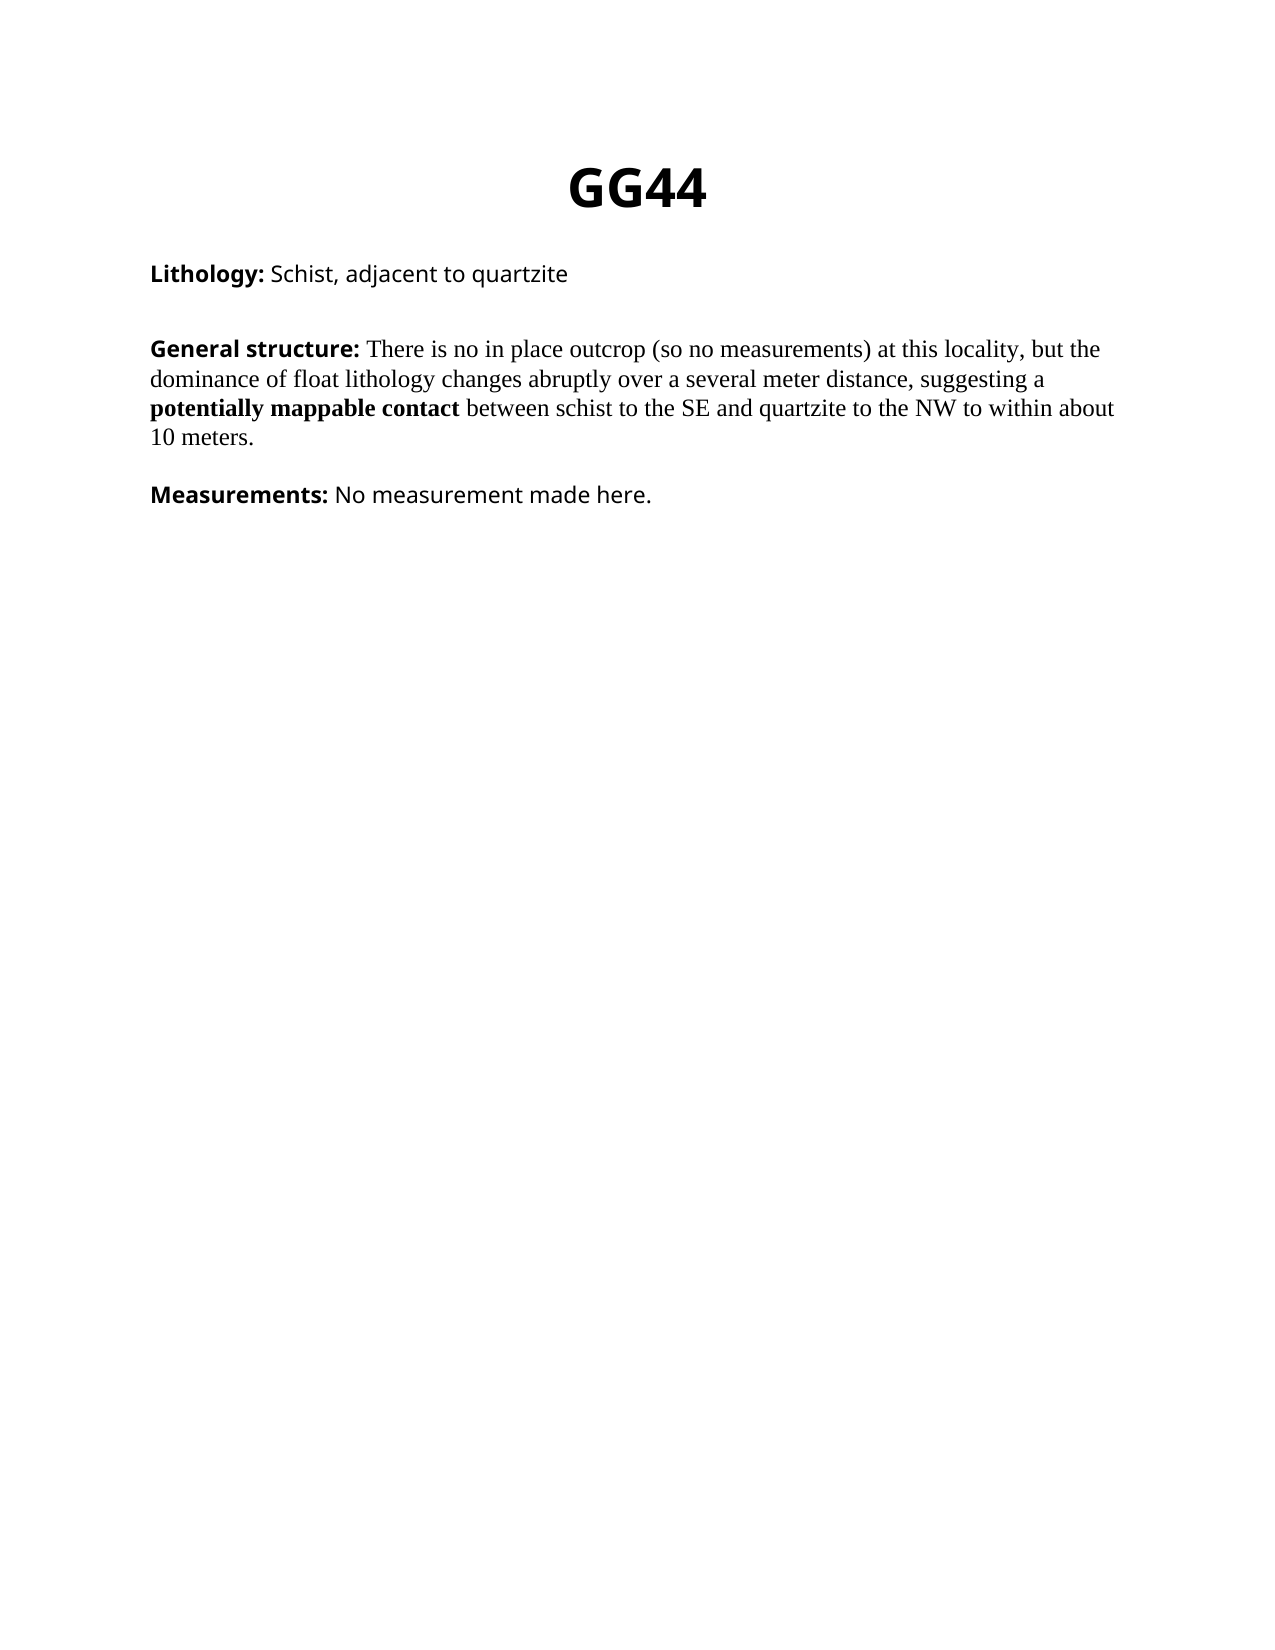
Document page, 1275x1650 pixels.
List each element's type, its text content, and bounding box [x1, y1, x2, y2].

text General structure: There is no in place outcrop (so no measurements) at this locality, but the dominance of float lithology changes abruptly over a several meter distance, suggesting a potentially mappable contact between schist to the SE and quartzite to the NW to within about 10 meters. [150, 333, 1125, 450]
text GG44 [150, 150, 1125, 224]
text Lithology: Schist, adjacent to quartzite [150, 258, 1125, 289]
text Measurements: No measurement made here. [150, 479, 1125, 510]
